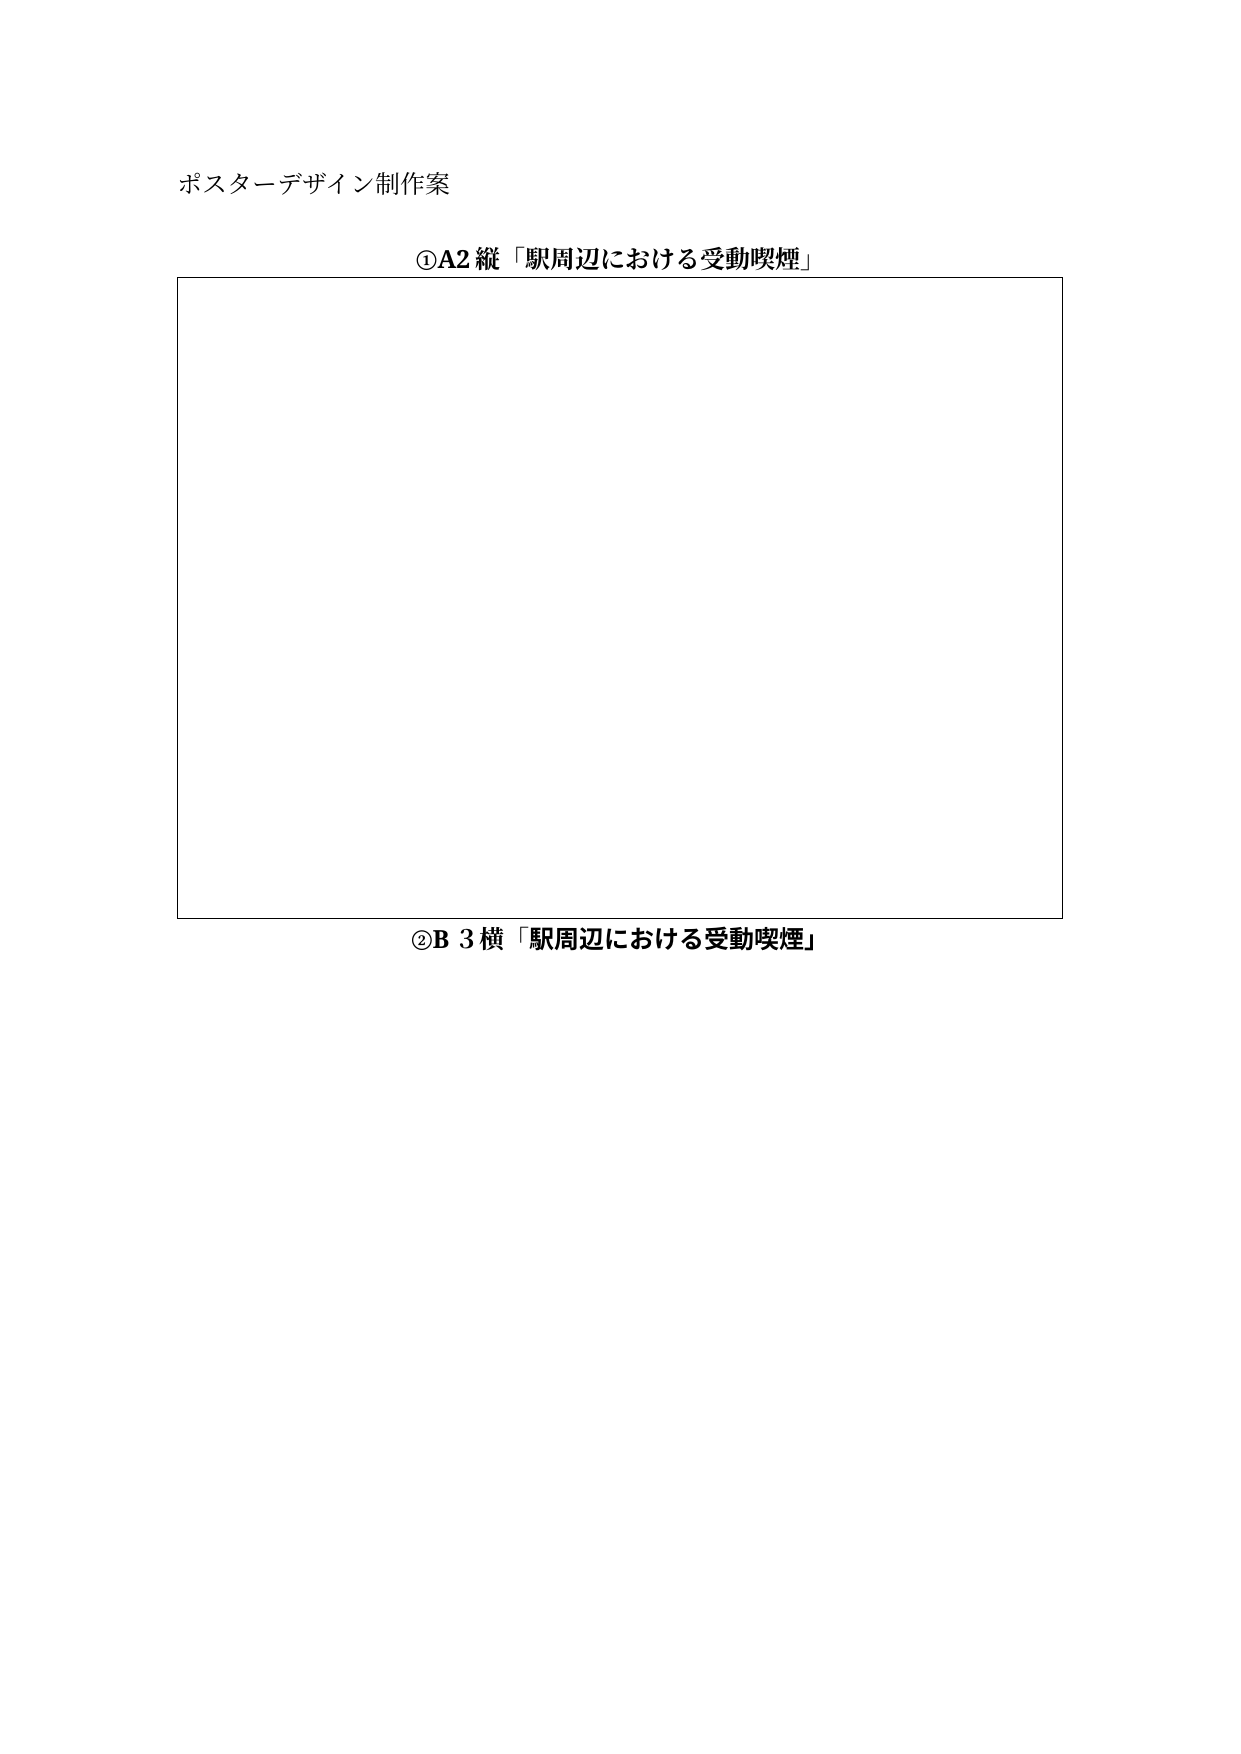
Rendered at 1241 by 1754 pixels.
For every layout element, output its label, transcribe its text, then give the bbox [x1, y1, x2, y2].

table_header [178, 278, 1062, 918]
text ②B３横「駅周辺における受動喫煙」 [177, 919, 1063, 956]
text ①A2縦「駅周辺における受動喫煙」 [177, 239, 1063, 277]
text ポスターデザイン制作案 [177, 164, 1063, 202]
